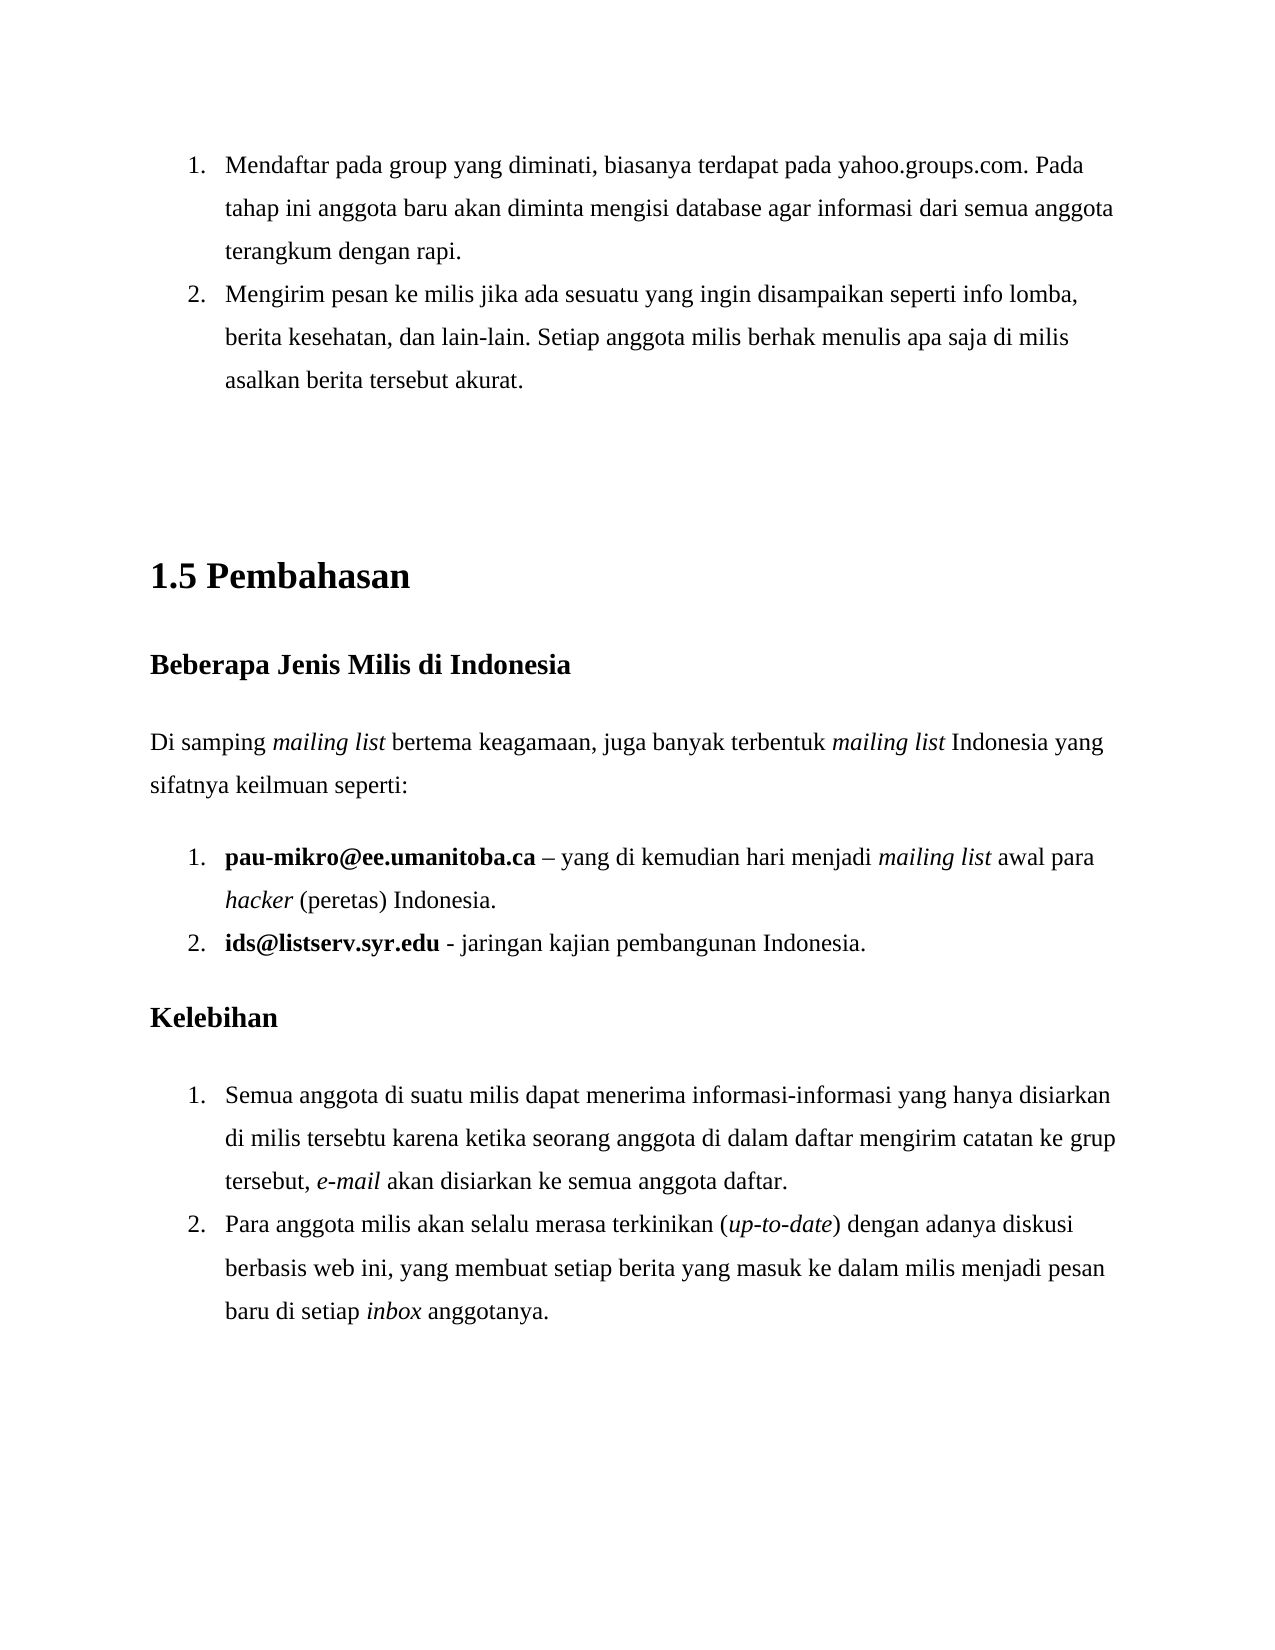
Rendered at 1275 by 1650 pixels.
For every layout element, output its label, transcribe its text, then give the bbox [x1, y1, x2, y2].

list Mengirim pesan ke milis jika ada sesuatu yang ingin disampaikan seperti info lomba, berita kesehatan, dan lain-lain. Setiap anggota milis berhak menulis apa saja di milis asalkan berita tersebut akurat. [187, 279, 1125, 394]
list Semua anggota di suatu milis dapat menerima informasi-informasi yang hanya disiarkan di milis tersebtu karena ketika seorang anggota di dalam daftar mengirim catatan ke grup tersebut, e-mail akan disiarkan ke semua anggota daftar. [187, 1080, 1125, 1195]
text Di samping mailing list bertema keagamaan, juga banyak terbentuk mailing list Indonesia yang sifatnya keilmuan seperti: [150, 727, 1125, 798]
text Beberapa Jenis Milis di Indonesia [150, 647, 1125, 681]
list Mendaftar pada group yang diminati, biasanya terdapat pada yahoo.groups.com. Pada tahap ini anggota baru akan diminta mengisi database agar informasi dari semua anggota terangkum dengan rapi. [187, 150, 1125, 265]
list pau-mikro@ee.umanitoba.ca – yang di kemudian hari menjadi mailing list awal para hacker (peretas) Indonesia. [187, 842, 1125, 914]
list ids@listserv.syr.edu - jaringan kajian pembangunan Indonesia. [187, 928, 1125, 957]
text Kelebihan [150, 1001, 1125, 1034]
list Para anggota milis akan selalu merasa terkinikan (up-to-date) dengan adanya diskusi berbasis web ini, yang membuat setiap berita yang masuk ke dalam milis menjadi pesan baru di setiap inbox anggotanya. [187, 1209, 1125, 1324]
text 1.5 Pembahasan [150, 553, 1125, 596]
